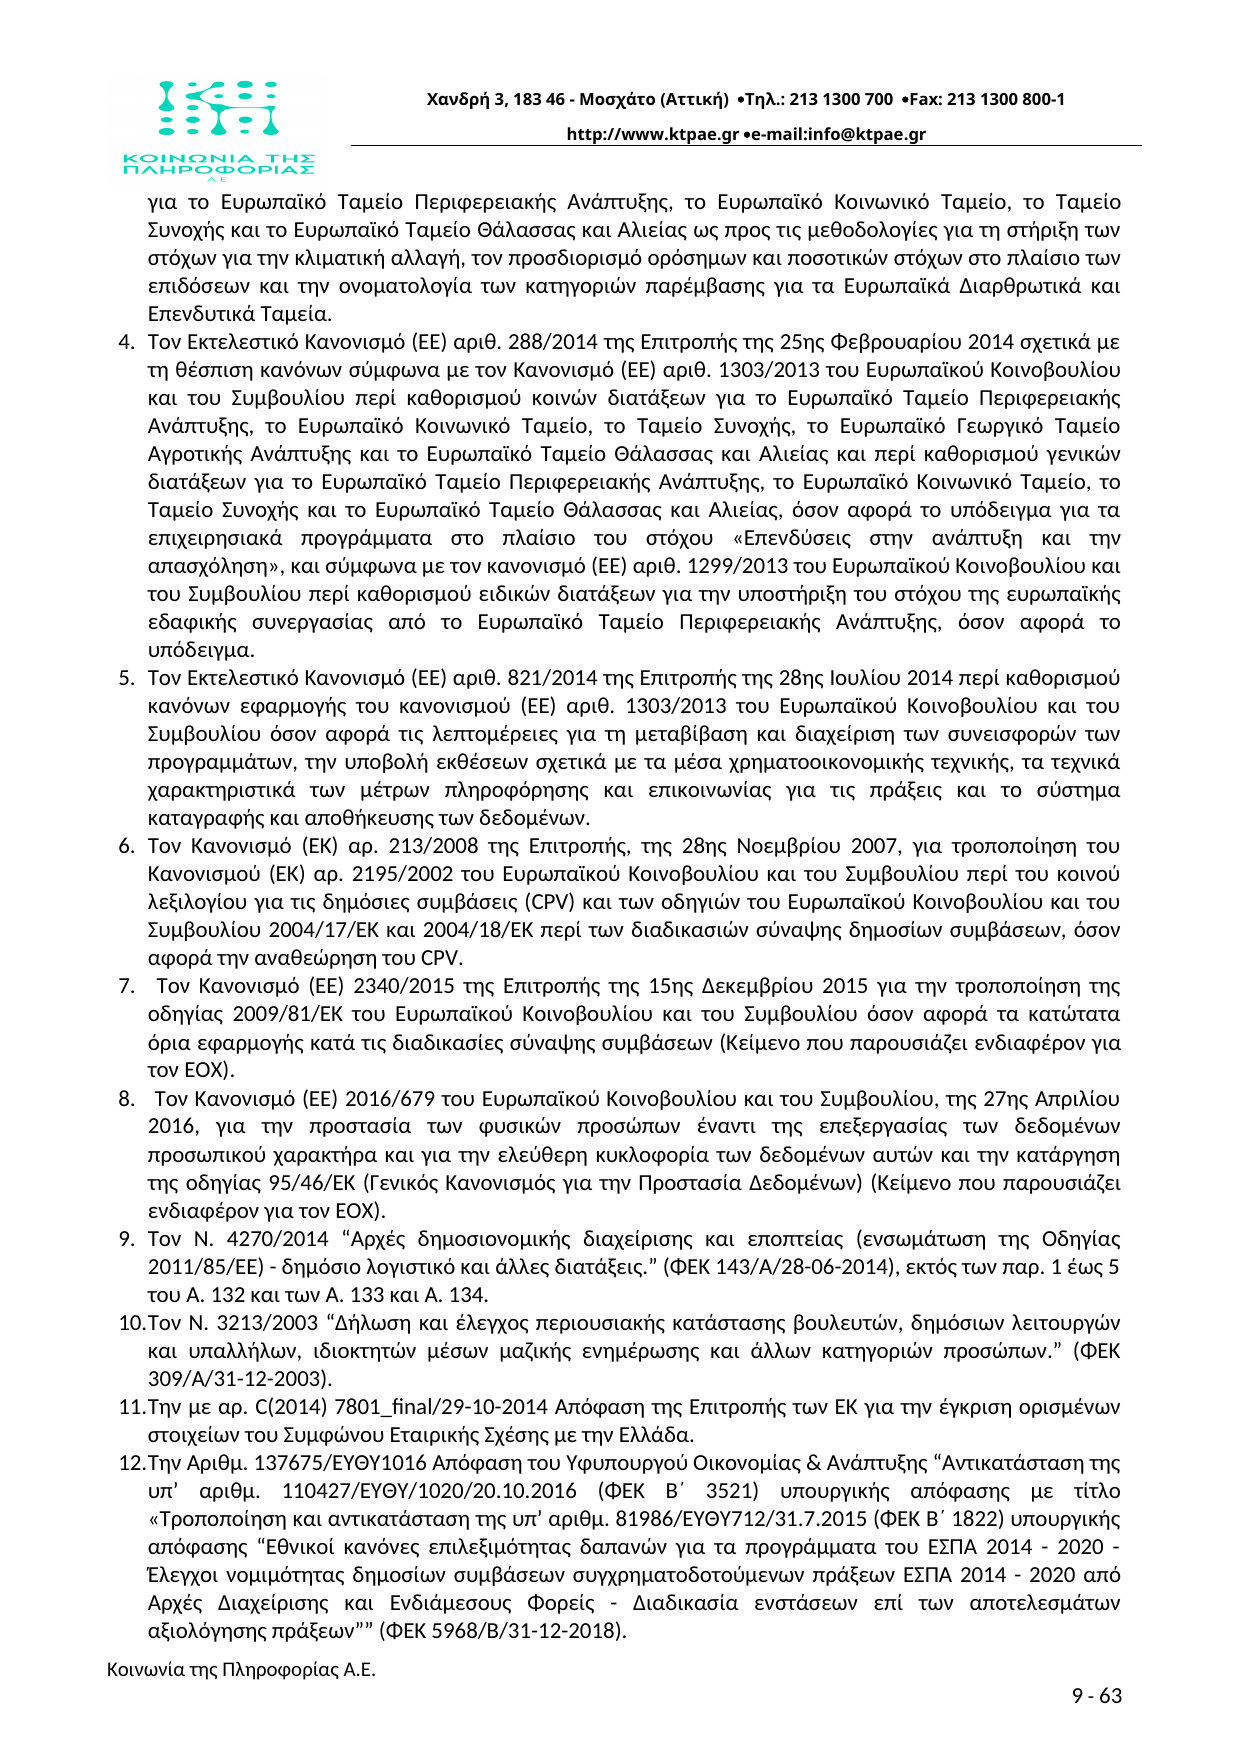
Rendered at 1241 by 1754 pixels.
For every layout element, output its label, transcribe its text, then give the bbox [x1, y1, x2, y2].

list Τον Κανονισμό (ΕΕ) 2340/2015 της Επιτροπής της 15ης Δεκεμβρίου 2015 για την τροποποίηση της οδηγίας 2009/81/ΕΚ του Ευρωπαϊκού Κοινοβουλίου και του Συμβουλίου όσον αφορά τα κατώτατα όρια εφαρμογής κατά τις διαδικασίες σύναψης συμβάσεων (Κείμενο που παρουσιάζει ενδιαφέρον για τον ΕΟΧ). [118, 972, 1122, 1084]
list Τον Εκτελεστικό Κανονισμό (ΕΕ) αριθ. 288/2014 της Επιτροπής της 25ης Φεβρουαρίου 2014 σχετικά με τη θέσπιση κανόνων σύμφωνα με τον Κανονισμό (ΕΕ) αριθ. 1303/2013 του Ευρωπαϊκού Κοινοβουλίου και του Συμβουλίου περί καθορισμού κοινών διατάξεων για το Ευρωπαϊκό Ταμείο Περιφερειακής Ανάπτυξης, το Ευρωπαϊκό Κοινωνικό Ταμείο, το Ταμείο Συνοχής, το Ευρωπαϊκό Γεωργικό Ταμείο Αγροτικής Ανάπτυξης και το Ευρωπαϊκό Ταμείο Θάλασσας και Αλιείας και περί καθορισμού γενικών διατάξεων για το Ευρωπαϊκό Ταμείο Περιφερειακής Ανάπτυξης, το Ευρωπαϊκό Κοινωνικό Ταμείο, το Ταμείο Συνοχής και το Ευρωπαϊκό Ταμείο Θάλασσας και Αλιείας, όσον αφορά το υπόδειγμα για τα επιχειρησιακά προγράμματα στο πλαίσιο του στόχου «Επενδύσεις στην ανάπτυξη και την απασχόληση», και σύμφωνα με τον κανονισμό (ΕΕ) αριθ. 1299/2013 του Ευρωπαϊκού Κοινοβουλίου και του Συμβουλίου περί καθορισμού ειδικών διατάξεων για την υποστήριξη του στόχου της ευρωπαϊκής εδαφικής συνεργασίας από το Ευρωπαϊκό Ταμείο Περιφερειακής Ανάπτυξης, όσον αφορά το υπόδειγμα. [118, 327, 1122, 663]
list Τον Κανονισμό (ΕΚ) αρ. 213/2008 της Επιτροπής, της 28ης Νοεμβρίου 2007, για τροποποίηση του Κανονισμού (ΕΚ) αρ. 2195/2002 του Ευρωπαϊκού Κοινοβουλίου και του Συμβουλίου περί του κοινού λεξιλογίου για τις δημόσιες συμβάσεις (CPV) και των οδηγιών του Ευρωπαϊκού Κοινοβουλίου και του Συμβουλίου 2004/17/ΕΚ και 2004/18/ΕΚ περί των διαδικασιών σύναψης δημοσίων συμβάσεων, όσον αφορά την αναθεώρηση του CPV. [118, 831, 1122, 972]
picture [107, 75, 328, 186]
list Τον Κανονισμό (ΕΕ) 2016/679 του Ευρωπαϊκού Κοινοβουλίου και του Συμβουλίου, της 27ης Απριλίου 2016, για την προστασία των φυσικών προσώπων έναντι της επεξεργασίας των δεδομένων προσωπικού χαρακτήρα και για την ελεύθερη κυκλοφορία των δεδομένων αυτών και την κατάργηση της οδηγίας 95/46/ΕΚ (Γενικός Κανονισμός για την Προστασία Δεδομένων) (Κείμενο που παρουσιάζει ενδιαφέρον για τον ΕΟΧ). [118, 1084, 1122, 1224]
list Τον N. 4270/2014 “Αρχές δημοσιονομικής διαχείρισης και εποπτείας (ενσωμάτωση της Οδηγίας 2011/85/ΕΕ) - δημόσιο λογιστικό και άλλες διατάξεις.” (ΦΕΚ 143/A/28-06-2014), εκτός των παρ. 1 έως 5 του Α. 132 και των Α. 133 και Α. 134. [118, 1224, 1122, 1308]
list Την με αρ. C(2014) 7801_final/29-10-2014 Απόφαση της Επιτροπής των ΕΚ για την έγκριση ορισμένων στοιχείων του Συμφώνου Εταιρικής Σχέσης με την Ελλάδα. [118, 1392, 1122, 1448]
list Την Αριθμ. 137675/EΥΘΥ1016 Απόφαση του Υφυπουργού Οικονομίας & Ανάπτυξης “Αντικατάσταση της υπ’ αριθμ. 110427/EΥΘΥ/1020/20.10.2016 (ΦΕΚ Β΄ 3521) υπουργικής απόφασης με τίτλο «Τροποποίηση και αντικατάσταση της υπ’ αριθμ. 81986/ΕΥΘΥ712/31.7.2015 (ΦΕΚ Β΄ 1822) υπουργικής απόφασης “Εθνικοί κανόνες επιλεξιμότητας δαπανών για τα προγράμματα του ΕΣΠΑ 2014 - 2020 - Έλεγχοι νομιμότητας δημοσίων συμβάσεων συγχρηματοδοτούμενων πράξεων ΕΣΠΑ 2014 - 2020 από Αρχές Διαχείρισης και Ενδιάμεσους Φορείς - Διαδικασία ενστάσεων επί των αποτελεσμάτων αξιολόγησης πράξεων”” (ΦΕΚ 5968/Β/31-12-2018). [118, 1448, 1122, 1644]
list Τον N. 3213/2003 “Δήλωση και έλεγχος περιουσιακής κατάστασης βουλευτών, δημόσιων λειτουργών και υπαλλήλων, ιδιοκτητών μέσων μαζικής ενημέρωσης και άλλων κατηγοριών προσώπων.” (ΦΕΚ 309/A/31-12-2003). [118, 1308, 1122, 1392]
list Τον Εκτελεστικό Κανονισμό (ΕΕ) αριθ. 821/2014 της Επιτροπής της 28ης Ιουλίου 2014 περί καθορισμού κανόνων εφαρμογής του κανονισμού (ΕΕ) αριθ. 1303/2013 του Ευρωπαϊκού Κοινοβουλίου και του Συμβουλίου όσον αφορά τις λεπτομέρειες για τη μεταβίβαση και διαχείριση των συνεισφορών των προγραμμάτων, την υποβολή εκθέσεων σχετικά με τα μέσα χρηματοοικονομικής τεχνικής, τα τεχνικά χαρακτηριστικά των μέτρων πληροφόρησης και επικοινωνίας για τις πράξεις και το σύστημα καταγραφής και αποθήκευσης των δεδομένων. [118, 663, 1122, 831]
